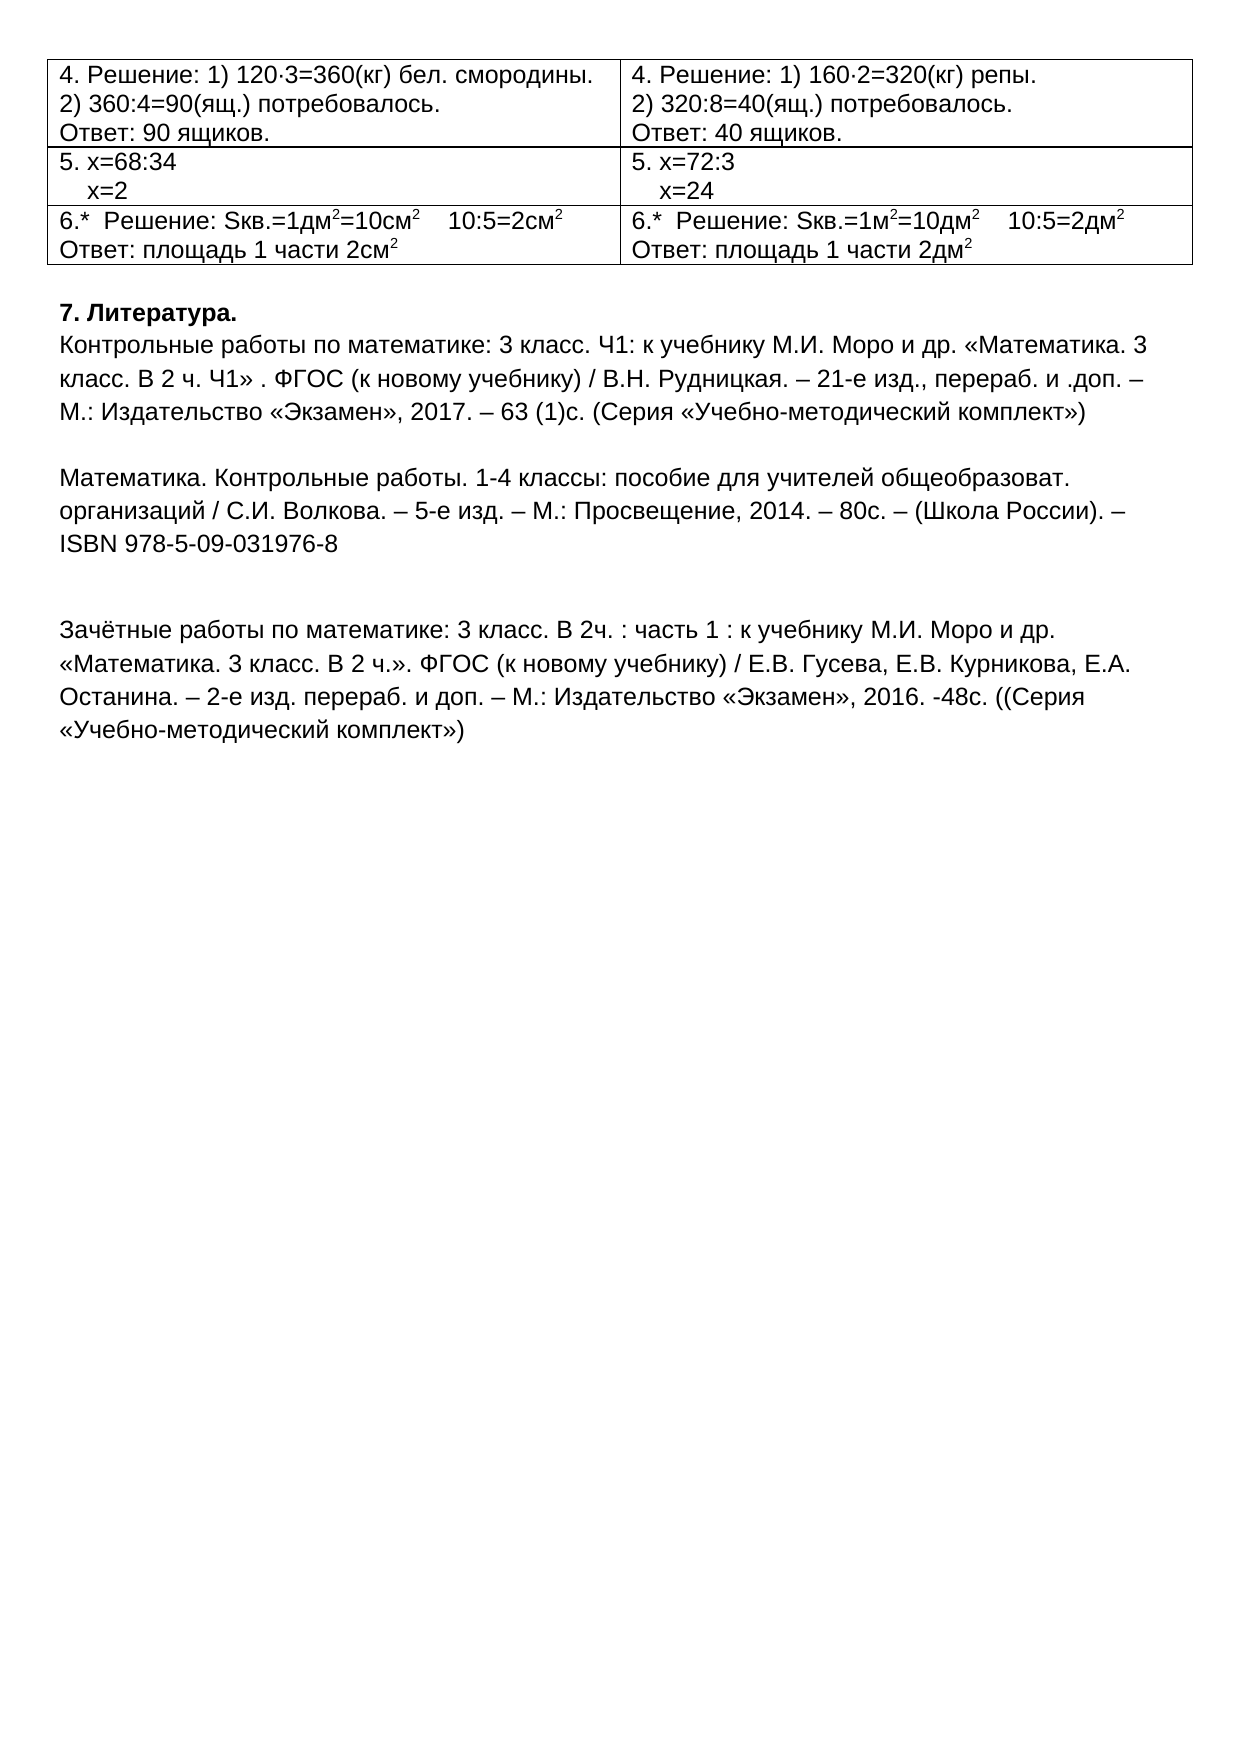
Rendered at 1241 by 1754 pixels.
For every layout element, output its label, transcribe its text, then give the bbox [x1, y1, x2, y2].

table_cell 6.* Решение: Sкв.=1дм2=10см2 10:5=2см2 Ответ: площадь 1 части 2см2 [48, 206, 620, 263]
text Математика. Контрольные работы. 1-4 классы: пособие для учителей общеобразоват. организаций / С.И. Волкова. – 5-е изд. – М.: Просвещение, 2014. – 80с. – (Школа России). – ISBN 978-5-09-031976-8 [59, 463, 1181, 557]
text Контрольные работы по математике: 3 класс. Ч1: к учебнику М.И. Моро и др. «Математика. 3 класс. В 2 ч. Ч1» . ФГОС (к новому учебнику) / В.Н. Рудницкая. – 21-е изд., перераб. и .доп. – М.: Издательство «Экзамен», 2017. – 63 (1)с. (Серия «Учебно-методический комплект») [59, 331, 1181, 425]
table_cell 5. х=72:3 х=24 [621, 148, 1192, 205]
text 7. Литература. [59, 297, 1181, 326]
table_cell 5. х=68:34 х=2 [48, 148, 620, 205]
table_cell 4. Решение: 1) 120∙3=360(кг) бел. смородины. 2) 360:4=90(ящ.) потребовалось. Ответ: 90 ящиков. [48, 60, 620, 146]
table_cell 6.* Решение: Sкв.=1м2=10дм2 10:5=2дм2 Ответ: площадь 1 части 2дм2 [621, 206, 1192, 263]
table_cell 4. Решение: 1) 160∙2=320(кг) репы. 2) 320:8=40(ящ.) потребовалось. Ответ: 40 ящиков. [621, 60, 1192, 146]
text Зачётные работы по математике: 3 класс. В 2ч. : часть 1 : к учебнику М.И. Моро и др. «Математика. 3 класс. В 2 ч.». ФГОС (к новому учебнику) / Е.В. Гусева, Е.В. Курникова, Е.А. Останина. – 2-е изд. перераб. и доп. – М.: Издательство «Экзамен», 2016. -48с. ((Серия «Учебно-методический комплект») [59, 616, 1181, 743]
